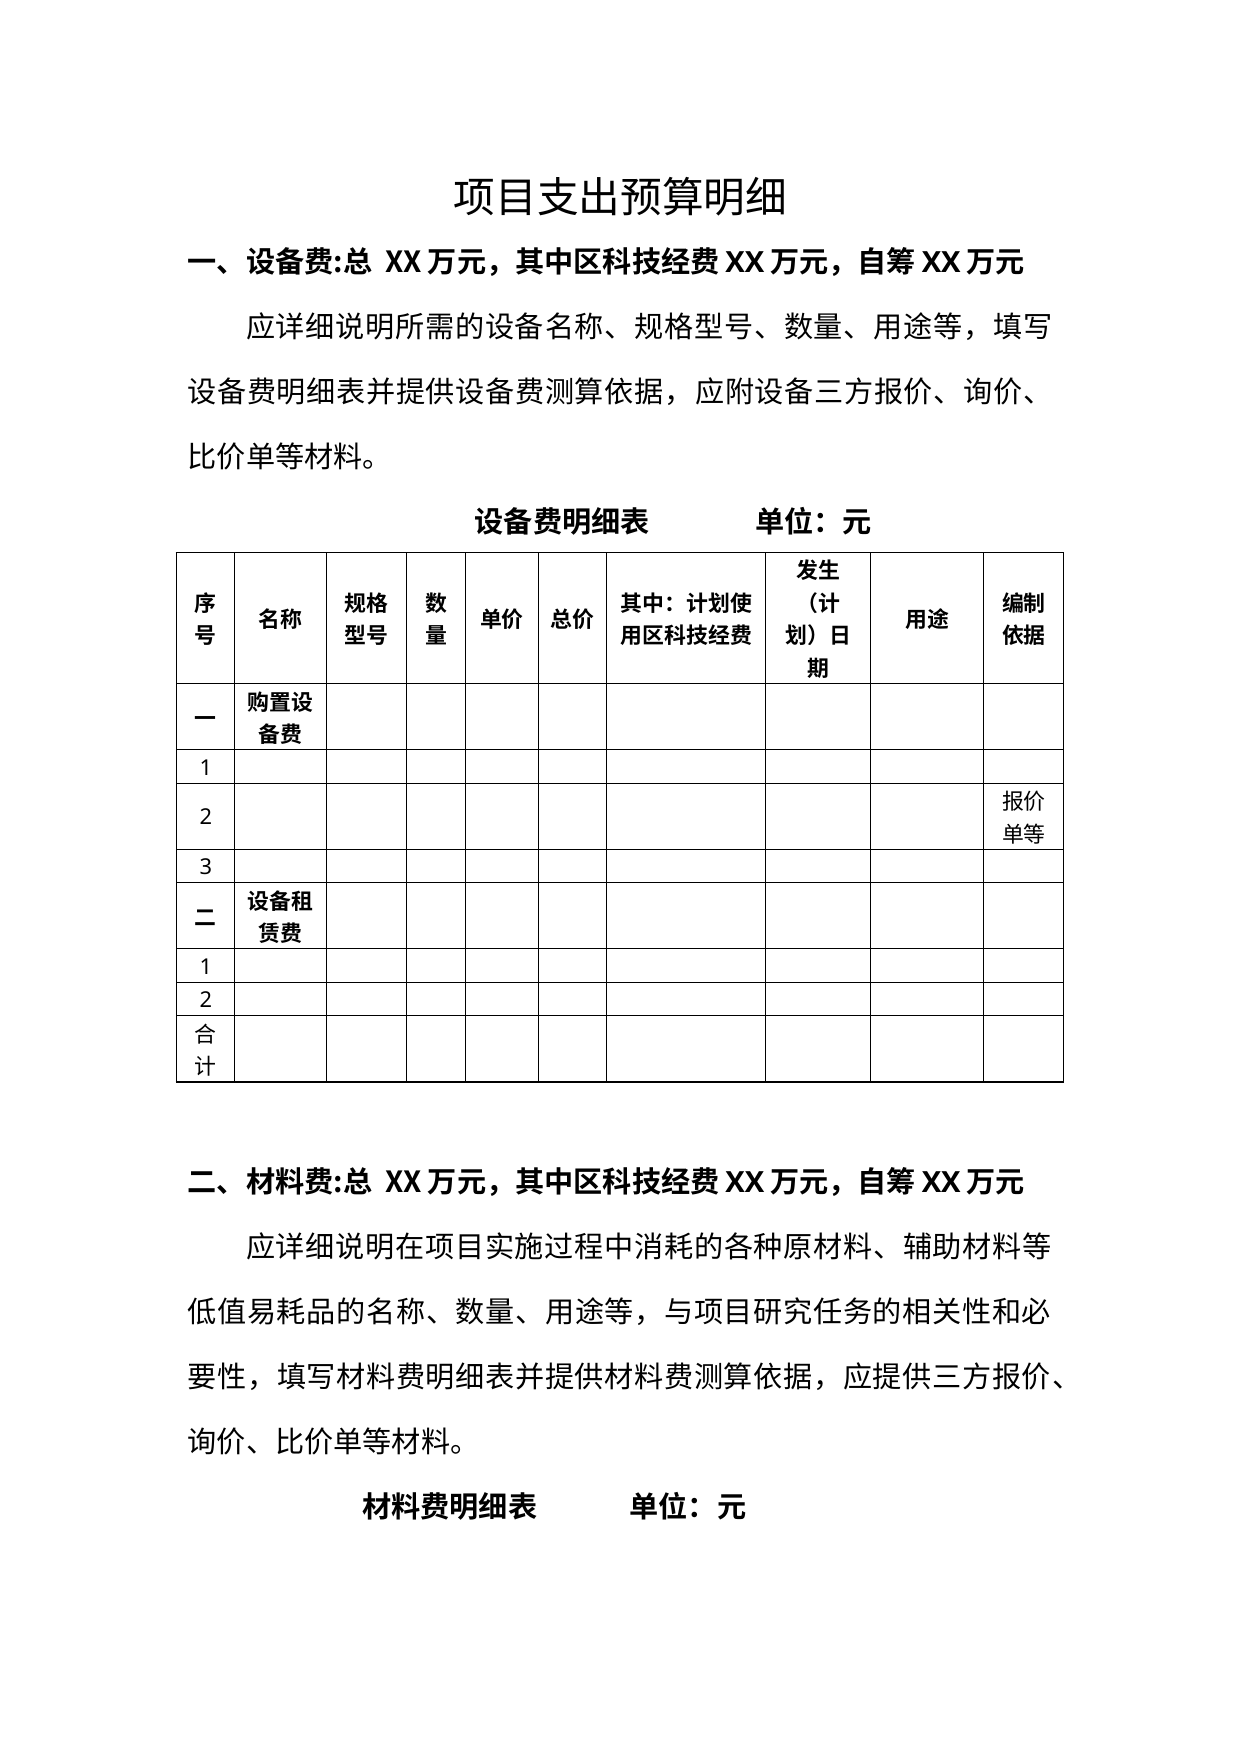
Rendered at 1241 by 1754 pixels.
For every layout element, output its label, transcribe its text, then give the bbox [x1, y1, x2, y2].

table_cell [327, 850, 406, 882]
text 设备费明细表 单位：元 [187, 487, 1053, 552]
table_cell 3 [177, 850, 234, 882]
table_cell [984, 983, 1063, 1015]
table_cell 2 [177, 983, 234, 1015]
table_cell [984, 883, 1063, 948]
table_header 单价 [466, 553, 538, 683]
table_cell 二 [177, 883, 234, 948]
table_cell 报价单等 [984, 784, 1063, 849]
table_cell 2 [177, 784, 234, 849]
text 应详细说明所需的设备名称、规格型号、数量、用途等，填写设备费明细表并提供设备费测算依据，应附设备三方报价、询价、比价单等材料。 [187, 292, 1053, 487]
table_header 序号 [177, 553, 234, 683]
table_cell [327, 784, 406, 849]
table_cell [466, 684, 538, 749]
table_cell [607, 949, 765, 982]
table_cell [539, 949, 606, 982]
table_cell [607, 883, 765, 948]
table_cell [766, 784, 870, 849]
table_cell [766, 1016, 870, 1081]
table_cell [327, 684, 406, 749]
table_cell [766, 684, 870, 749]
table_cell [607, 684, 765, 749]
table_cell 合计 [177, 1016, 234, 1081]
table_header 发生（计划）日期 [766, 553, 870, 683]
table_cell [766, 850, 870, 882]
table_cell [407, 850, 465, 882]
table_cell [407, 883, 465, 948]
table_header 数量 [407, 553, 465, 683]
table_cell [407, 684, 465, 749]
table_cell [539, 1016, 606, 1081]
table_cell [466, 983, 538, 1015]
table_cell [607, 784, 765, 849]
table_cell [607, 983, 765, 1015]
table_cell [327, 949, 406, 982]
table_cell [327, 883, 406, 948]
table_cell [235, 1016, 326, 1081]
table_cell [766, 949, 870, 982]
table_cell 购置设备费 [235, 684, 326, 749]
text 二、材料费:总 XX万元，其中区科技经费XX万元，自筹XX万元 [187, 1147, 1053, 1212]
table_cell [607, 850, 765, 882]
table_cell [607, 1016, 765, 1081]
table_cell [984, 949, 1063, 982]
table_cell [235, 750, 326, 783]
table_cell [539, 784, 606, 849]
table_cell [466, 1016, 538, 1081]
table_cell [871, 784, 983, 849]
text 应详细说明在项目实施过程中消耗的各种原材料、辅助材料等低值易耗品的名称、数量、用途等，与项目研究任务的相关性和必要性，填写材料费明细表并提供材料费测算依据，应提供三方报价、询价、比价单等材料。 [187, 1212, 1053, 1472]
table_cell [466, 784, 538, 849]
table_cell [871, 684, 983, 749]
table_cell [235, 949, 326, 982]
table_cell [766, 983, 870, 1015]
table_cell [407, 784, 465, 849]
table_header 用途 [871, 553, 983, 683]
table_header 名称 [235, 553, 326, 683]
table_cell [235, 983, 326, 1015]
table_cell [984, 1016, 1063, 1081]
table_cell [407, 983, 465, 1015]
table_cell [407, 1016, 465, 1081]
table_cell 设备租赁费 [235, 883, 326, 948]
table_cell [984, 684, 1063, 749]
table_cell [871, 750, 983, 783]
table_cell [539, 750, 606, 783]
table_cell [539, 883, 606, 948]
table_header 其中：计划使用区科技经费 [607, 553, 765, 683]
table_cell [766, 883, 870, 948]
table_cell [235, 850, 326, 882]
table_header 总价 [539, 553, 606, 683]
text 一、设备费:总 XX万元，其中区科技经费XX万元，自筹XX万元 [187, 227, 1053, 292]
table_cell [984, 850, 1063, 882]
table_cell [766, 750, 870, 783]
table_cell 一 [177, 684, 234, 749]
table_cell [466, 949, 538, 982]
table_cell [871, 949, 983, 982]
table_cell [607, 750, 765, 783]
table_cell [327, 1016, 406, 1081]
table_header 编制依据 [984, 553, 1063, 683]
table_cell [871, 850, 983, 882]
table_cell 1 [177, 750, 234, 783]
table_cell [466, 883, 538, 948]
table_cell [327, 750, 406, 783]
table_cell [466, 750, 538, 783]
table_cell [984, 750, 1063, 783]
table_header 规格型号 [327, 553, 406, 683]
table_cell [407, 750, 465, 783]
table_cell [407, 949, 465, 982]
table_cell [539, 983, 606, 1015]
table_cell [327, 983, 406, 1015]
table_cell [539, 684, 606, 749]
table_cell 1 [177, 949, 234, 982]
text 项目支出预算明细 [187, 162, 1053, 227]
text 材料费明细表 单位：元 [187, 1472, 1053, 1537]
table_cell [871, 983, 983, 1015]
table_cell [871, 883, 983, 948]
table_cell [539, 850, 606, 882]
table_cell [235, 784, 326, 849]
table_cell [466, 850, 538, 882]
table_cell [871, 1016, 983, 1081]
